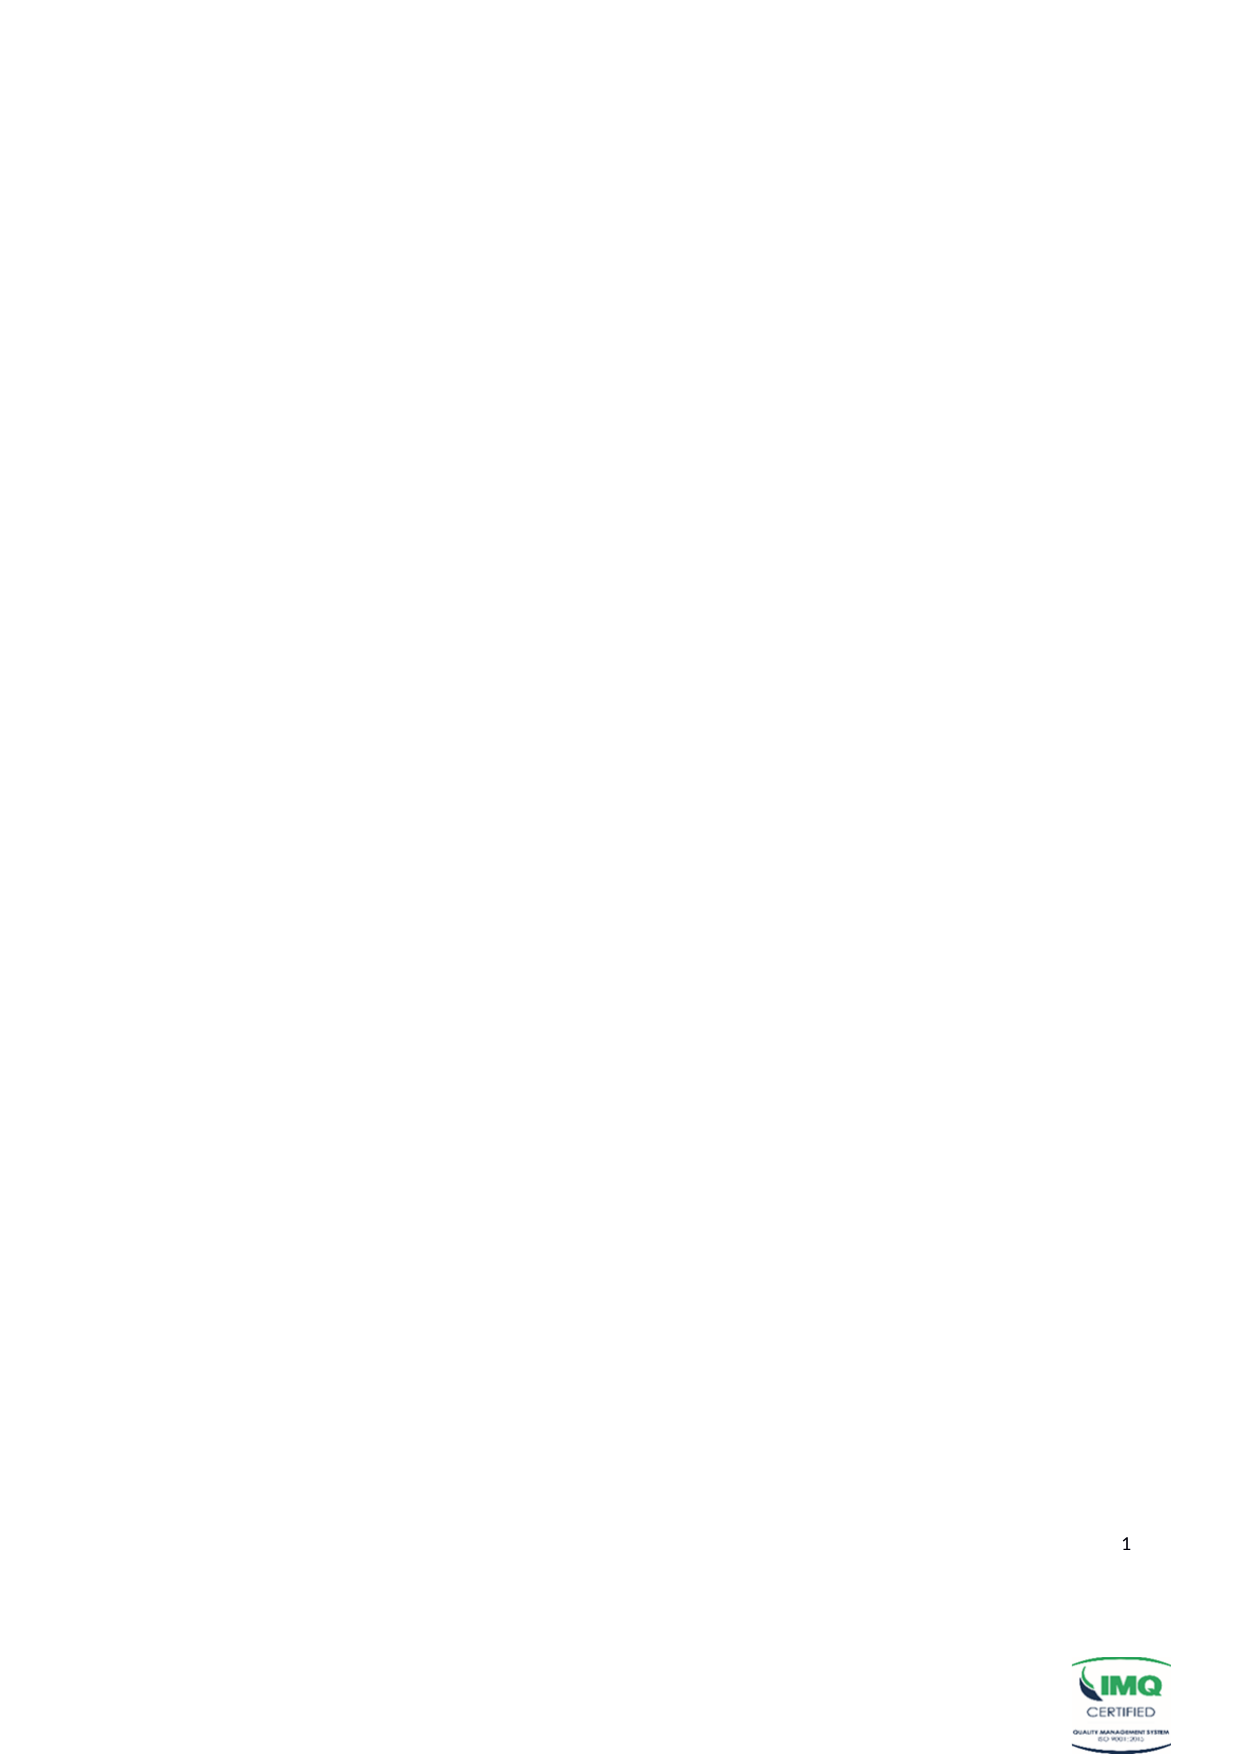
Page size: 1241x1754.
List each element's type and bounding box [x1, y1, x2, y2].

picture [1071, 1657, 1171, 1754]
